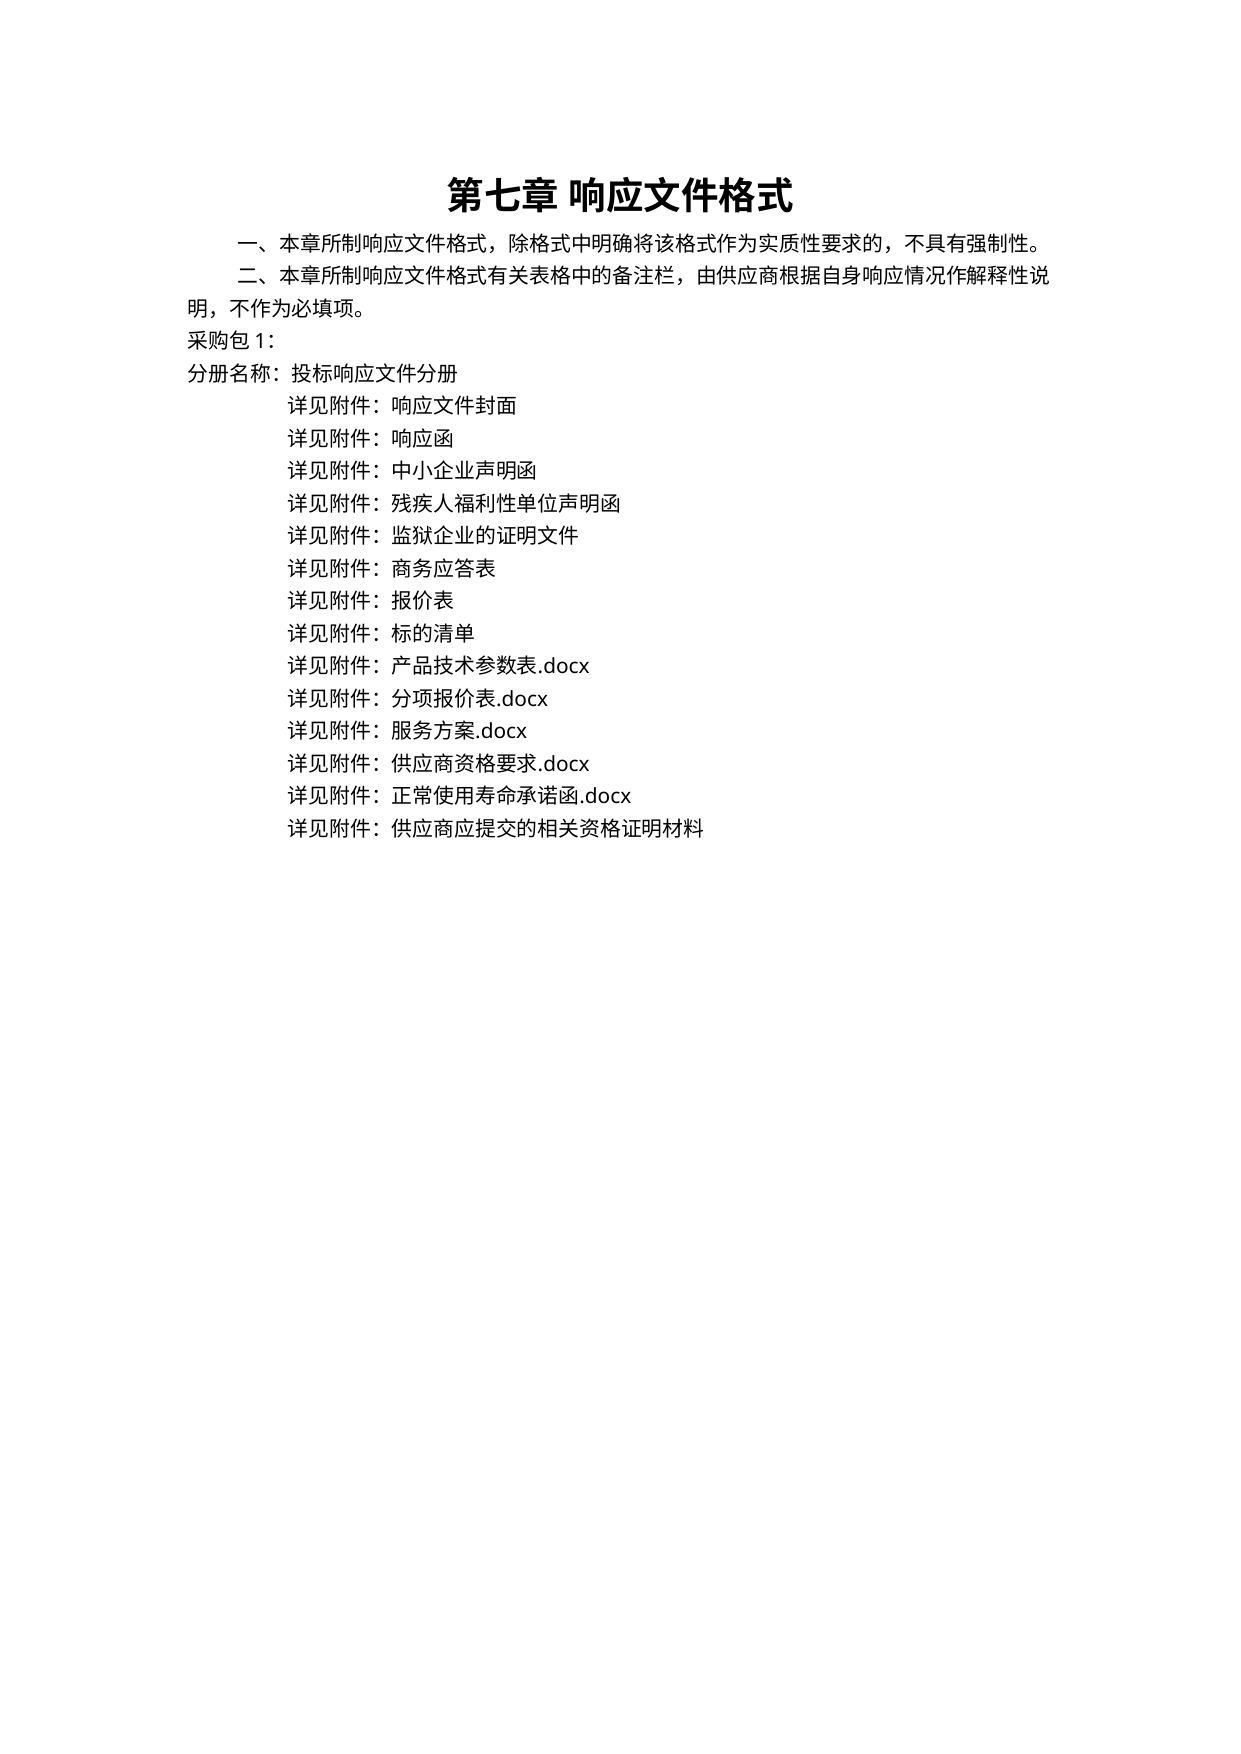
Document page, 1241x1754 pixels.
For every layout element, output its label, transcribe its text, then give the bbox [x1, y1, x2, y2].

text 详见附件：响应函 [187, 422, 1053, 454]
text 详见附件：产品技术参数表.docx [187, 649, 1053, 682]
text 详见附件：正常使用寿命承诺函.docx [187, 779, 1053, 812]
text 二、本章所制响应文件格式有关表格中的备注栏，由供应商根据自身响应情况作解释性说明，不作为必填项。 [187, 259, 1053, 324]
text 采购包1： [187, 324, 1053, 357]
text 详见附件：供应商应提交的相关资格证明材料 [187, 812, 1053, 844]
text 详见附件：供应商资格要求.docx [187, 747, 1053, 779]
text 详见附件：服务方案.docx [187, 714, 1053, 747]
text 详见附件：中小企业声明函 [187, 454, 1053, 487]
text 详见附件：商务应答表 [187, 552, 1053, 584]
text 详见附件：响应文件封面 [187, 389, 1053, 422]
text 详见附件：监狱企业的证明文件 [187, 519, 1053, 552]
text 一、本章所制响应文件格式，除格式中明确将该格式作为实质性要求的，不具有强制性。 [187, 227, 1053, 259]
text 详见附件：残疾人福利性单位声明函 [187, 487, 1053, 519]
text 第七章 响应文件格式 [187, 162, 1053, 227]
text 详见附件：标的清单 [187, 617, 1053, 649]
text 详见附件：报价表 [187, 584, 1053, 617]
text 分册名称：投标响应文件分册 [187, 357, 1053, 389]
text 详见附件：分项报价表.docx [187, 682, 1053, 714]
